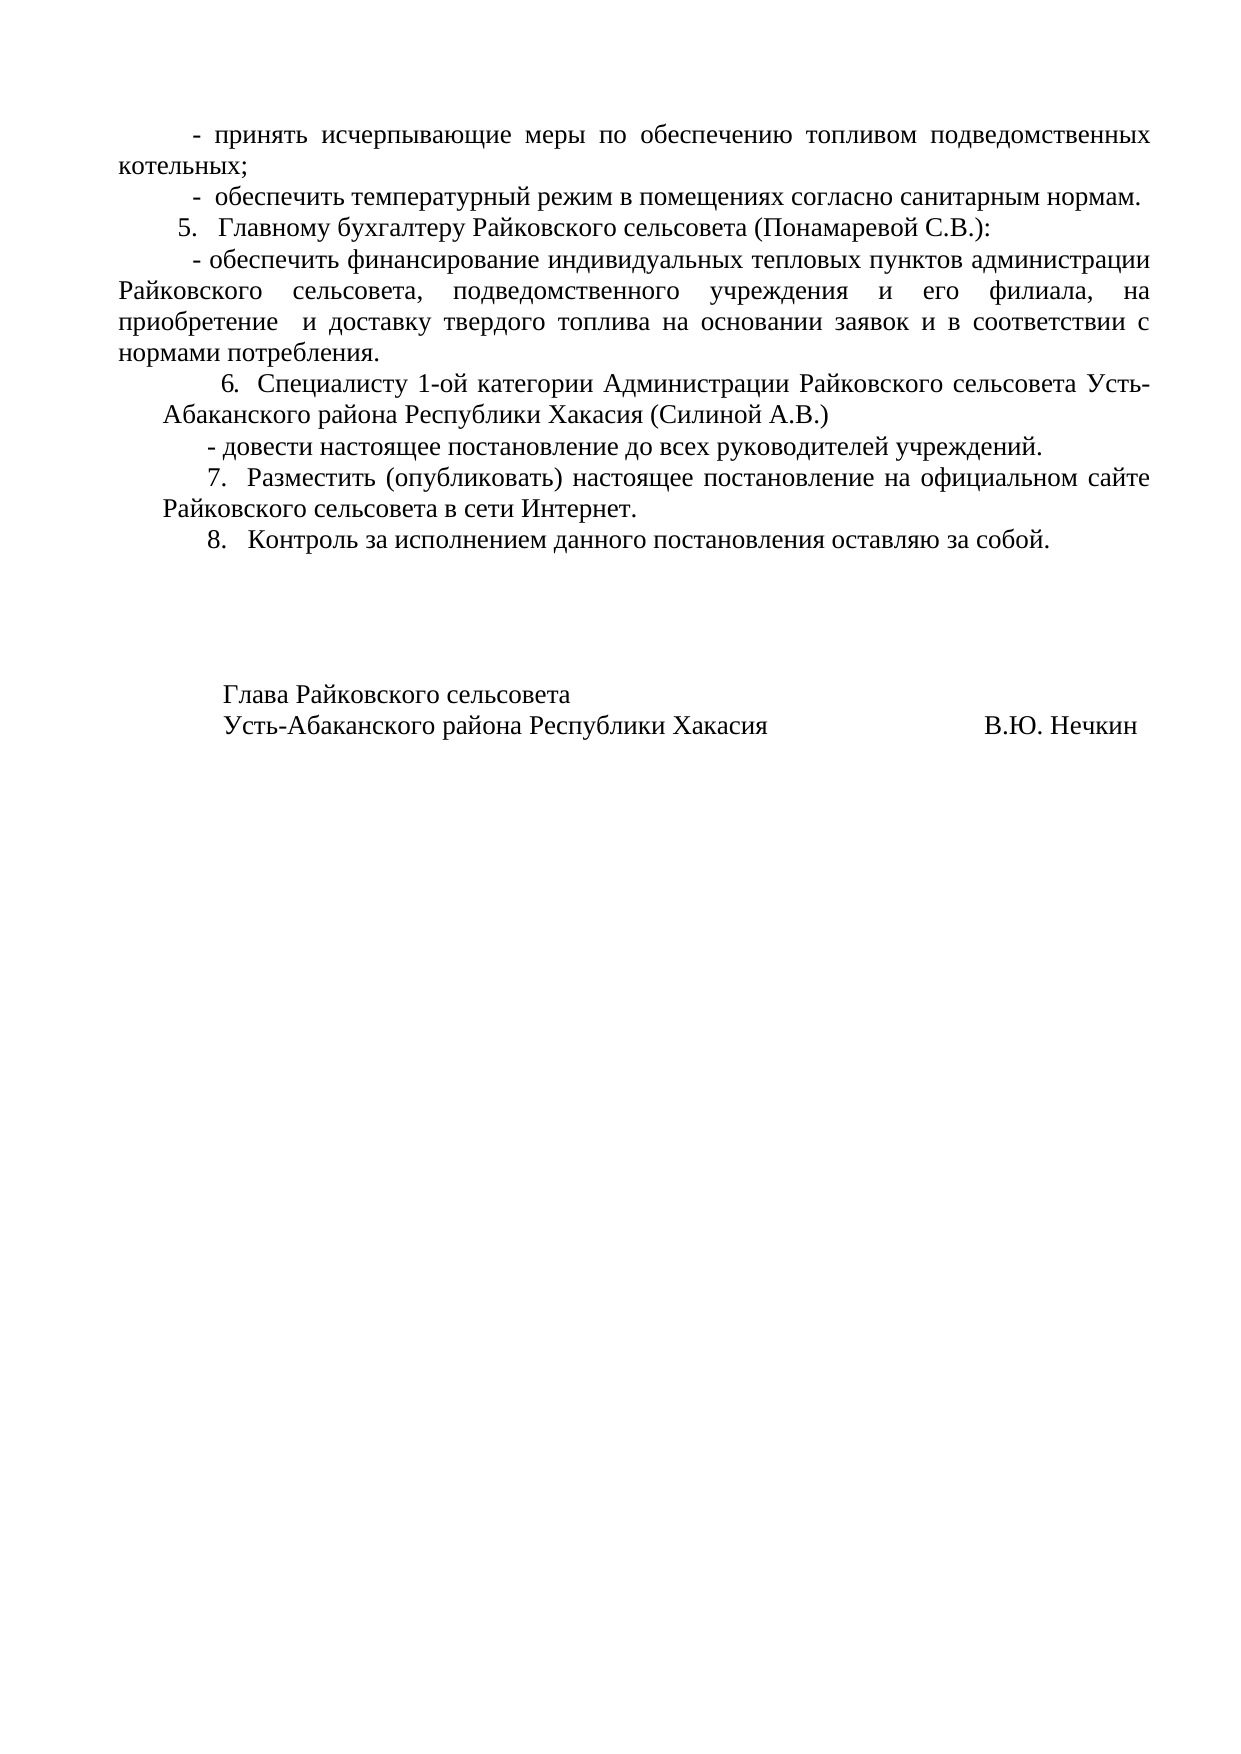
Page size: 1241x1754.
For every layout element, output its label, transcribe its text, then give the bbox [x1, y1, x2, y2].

text Усть-Абаканского района Республики Хакасия В.Ю. Нечкин [223, 709, 1152, 741]
text 5. Главному бухгалтеру Райковского сельсовета (Понамаревой С.В.): [177, 212, 1152, 243]
text 8. Контроль за исполнением данного постановления оставляю за собой. [162, 523, 1152, 554]
text - обеспечить температурный режим в помещениях согласно санитарным нормам. [118, 180, 1152, 212]
text 7. Разместить (опубликовать) настоящее постановление на официальном сайте Райковского сельсовета в сети Интернет. [162, 461, 1152, 523]
text - обеспечить финансирование индивидуальных тепловых пунктов администрации Райковского сельсовета, подведомственного учреждения и его филиала, на приобретение и доставку твердого топлива на основании заявок и в соответствии с нормами потребления. [118, 243, 1152, 367]
text 6. Специалисту 1-ой категории Администрации Райковского сельсовета Усть-Абаканского района Республики Хакасия (Силиной А.В.) [162, 367, 1152, 429]
text Глава Райковского сельсовета [223, 678, 1152, 709]
text - довести настоящее постановление до всех руководителей учреждений. [162, 429, 1152, 461]
text - принять исчерпывающие меры по обеспечению топливом подведомственных котельных; [118, 118, 1152, 180]
